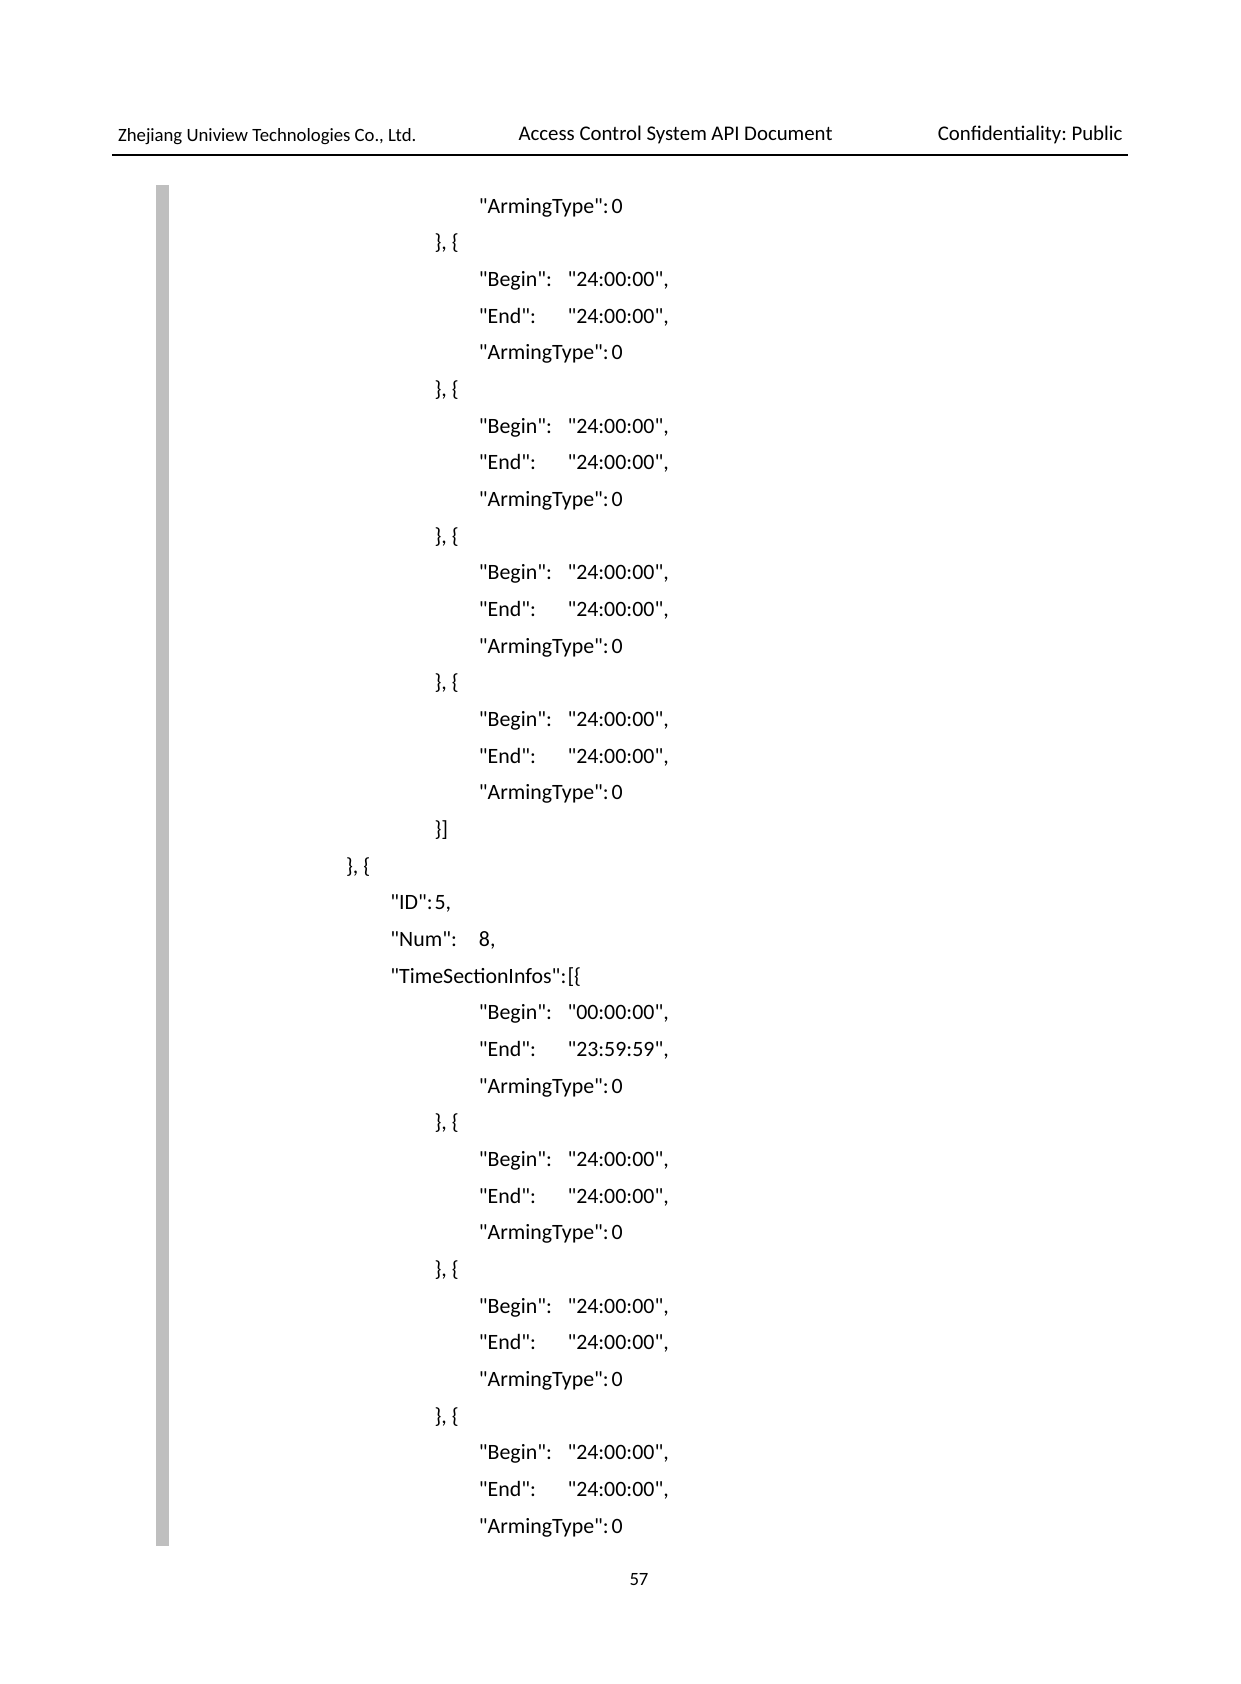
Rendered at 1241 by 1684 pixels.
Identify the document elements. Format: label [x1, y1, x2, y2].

table_header [169, 185, 1122, 1546]
